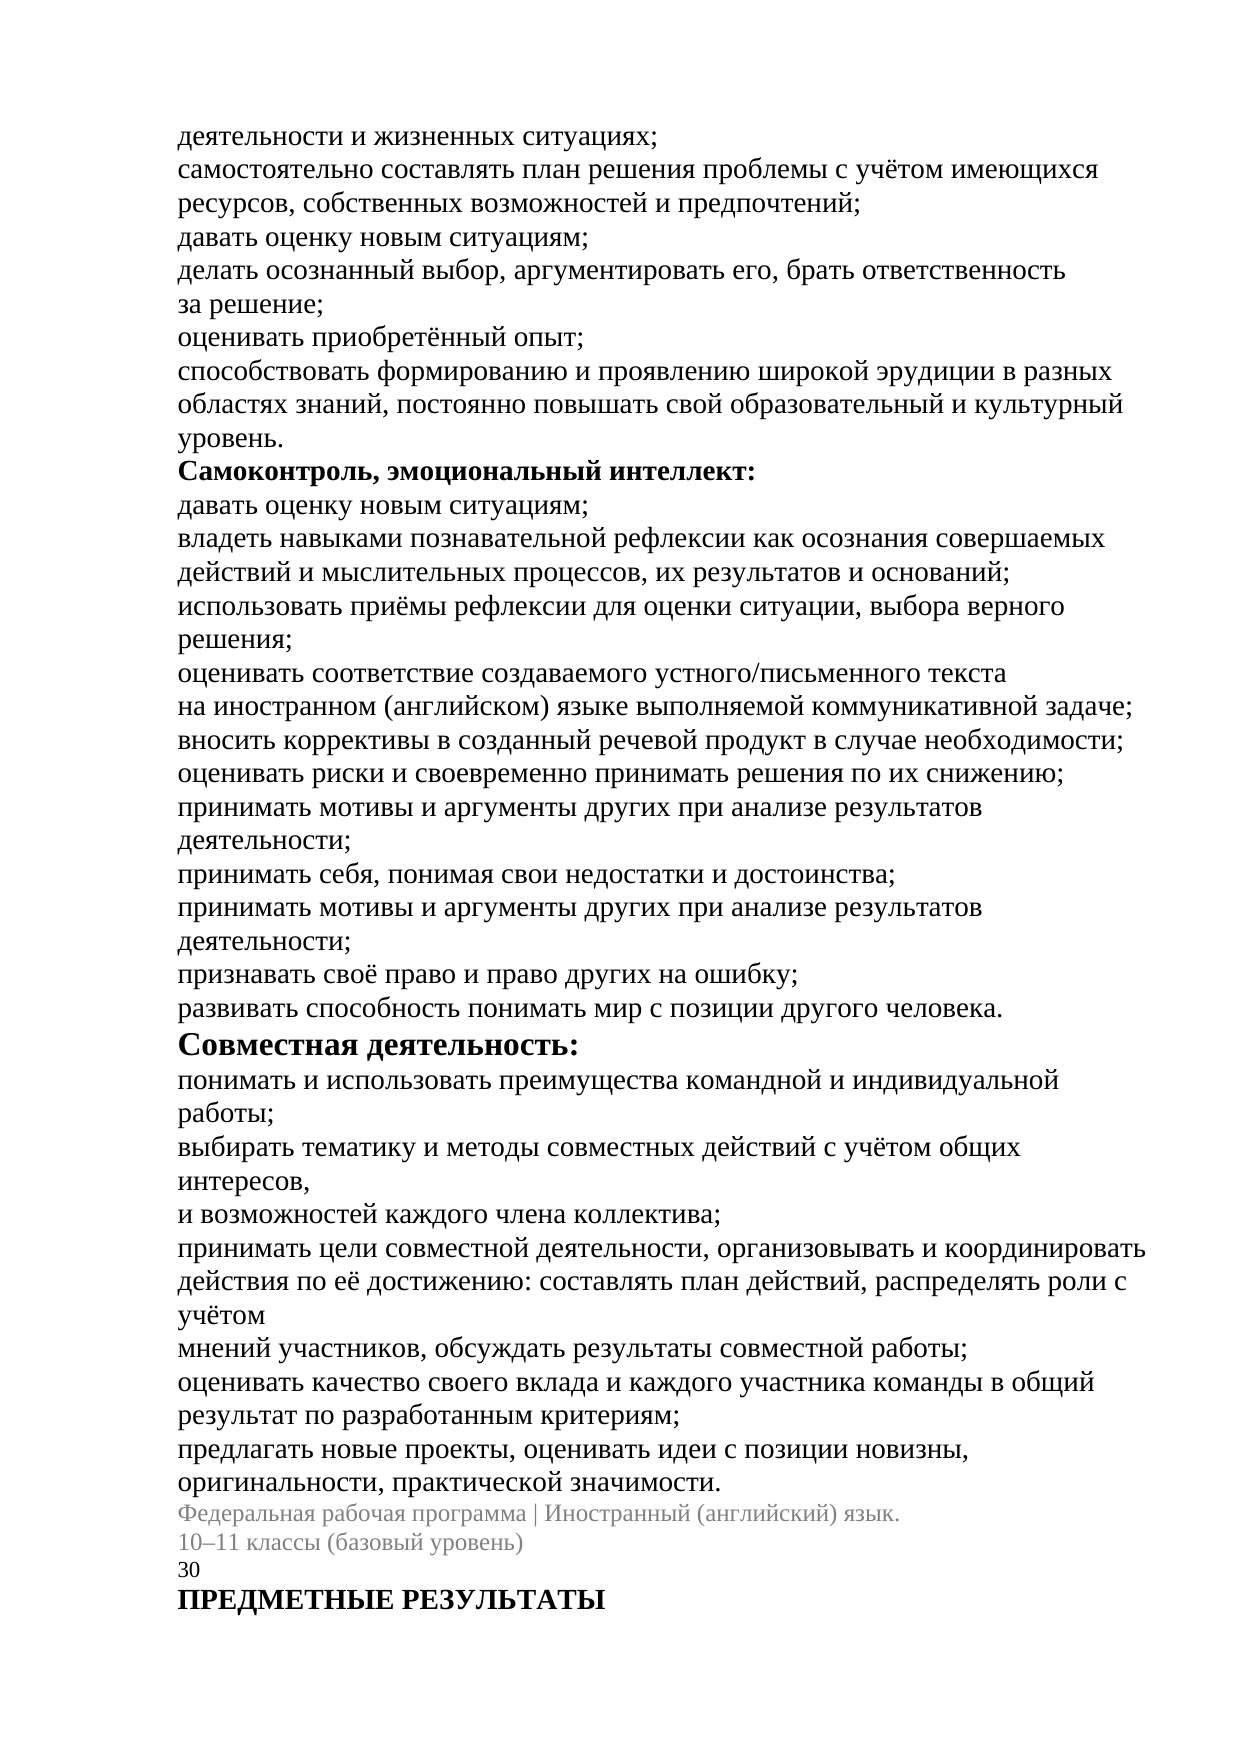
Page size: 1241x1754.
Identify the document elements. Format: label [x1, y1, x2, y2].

text [177, 118, 1152, 1616]
